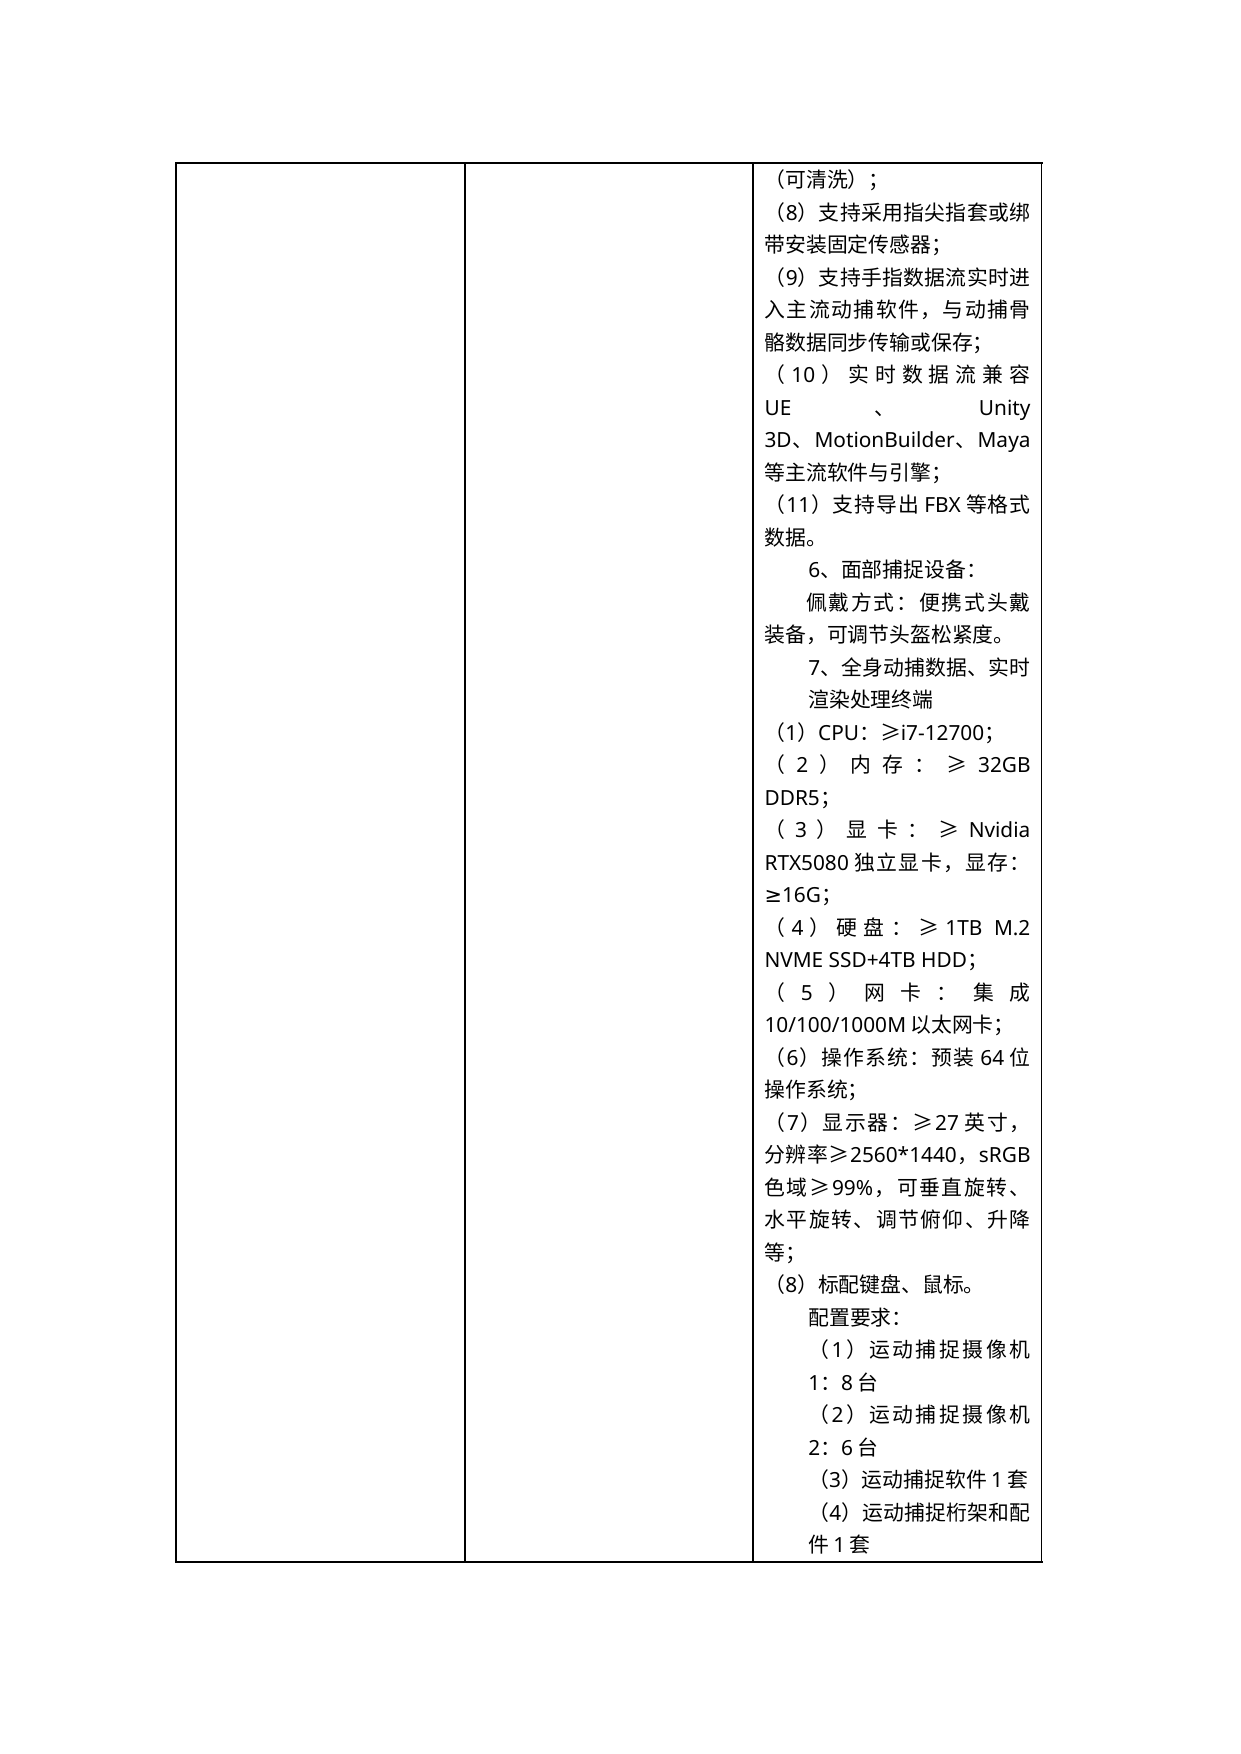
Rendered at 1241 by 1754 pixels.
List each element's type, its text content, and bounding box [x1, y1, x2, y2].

table_cell 1 [177, 164, 464, 1561]
table_cell [466, 164, 752, 1561]
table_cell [754, 164, 1041, 1561]
